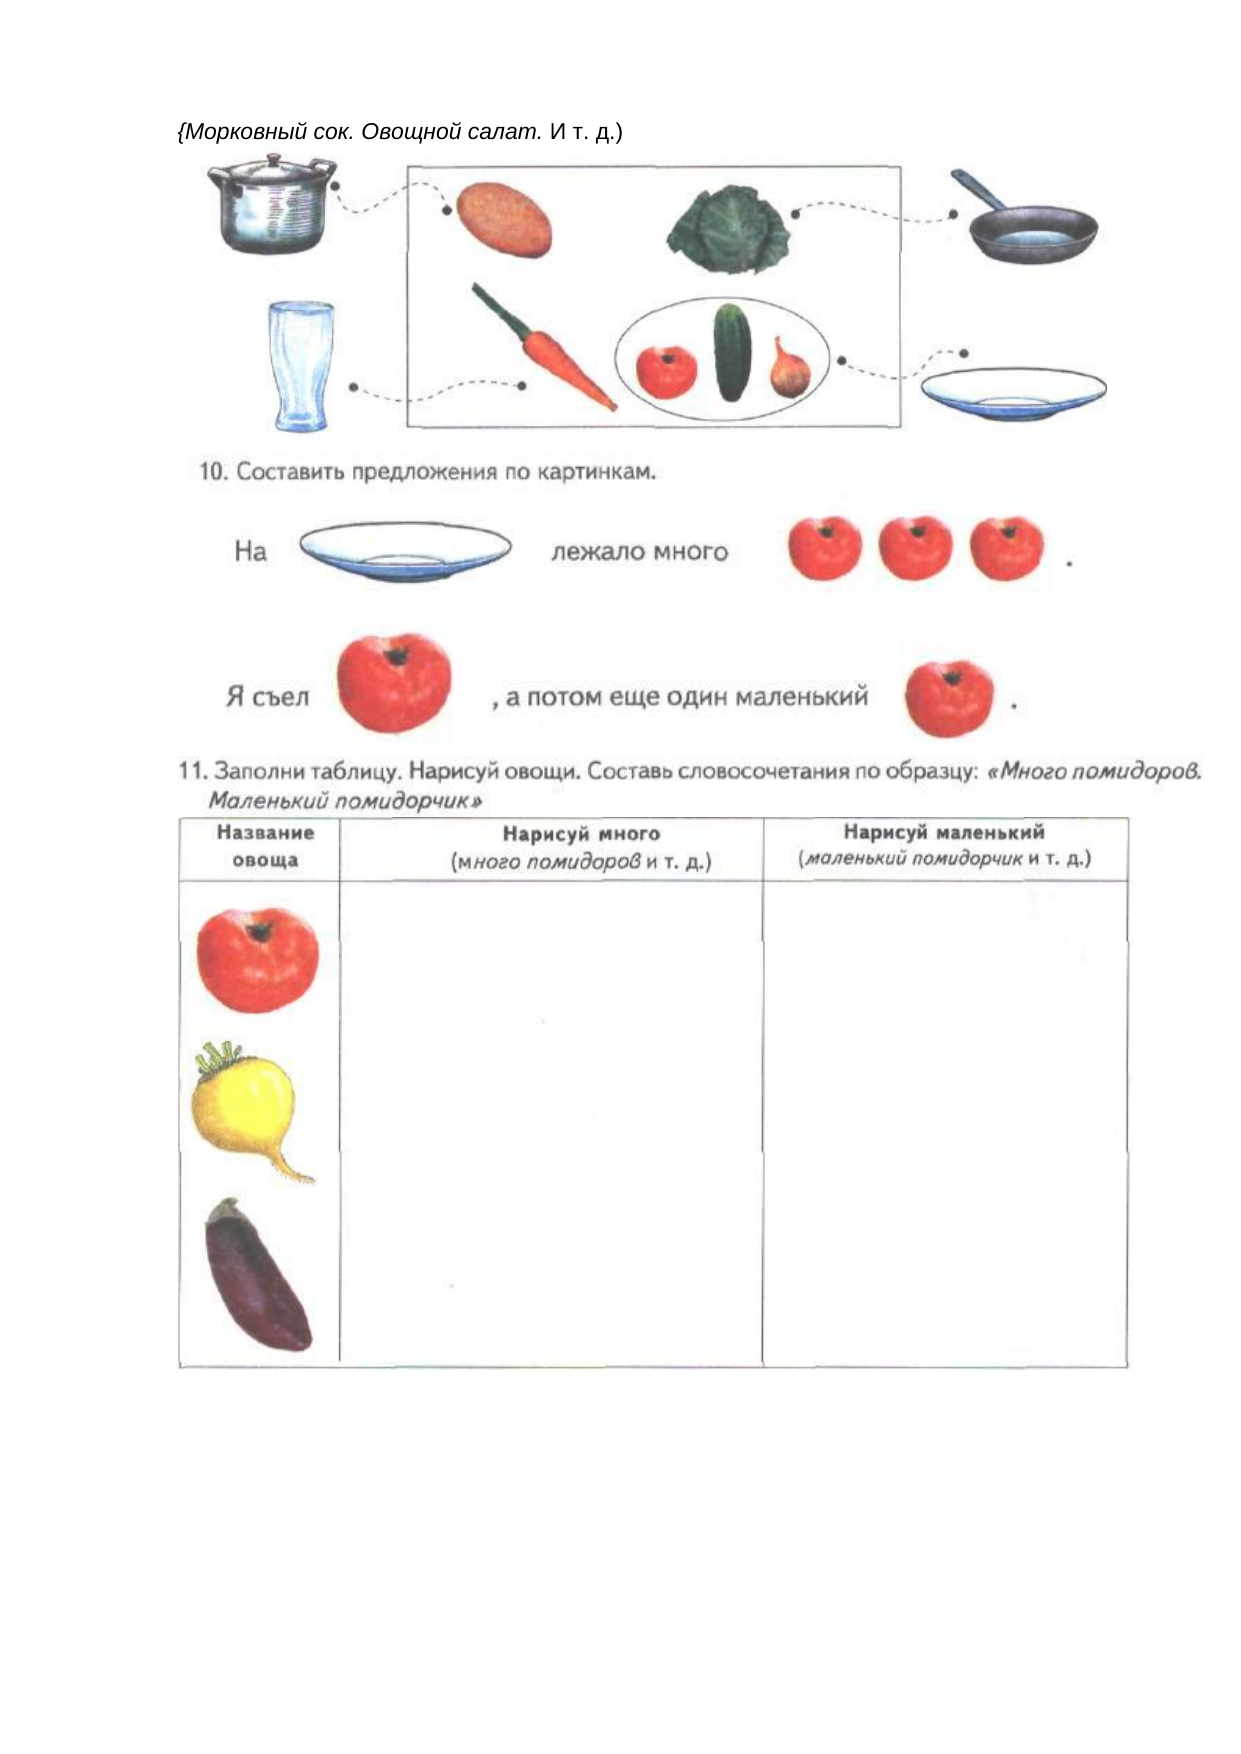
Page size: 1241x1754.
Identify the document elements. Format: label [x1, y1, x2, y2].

picture [177, 144, 1203, 1370]
text [177, 118, 1152, 144]
